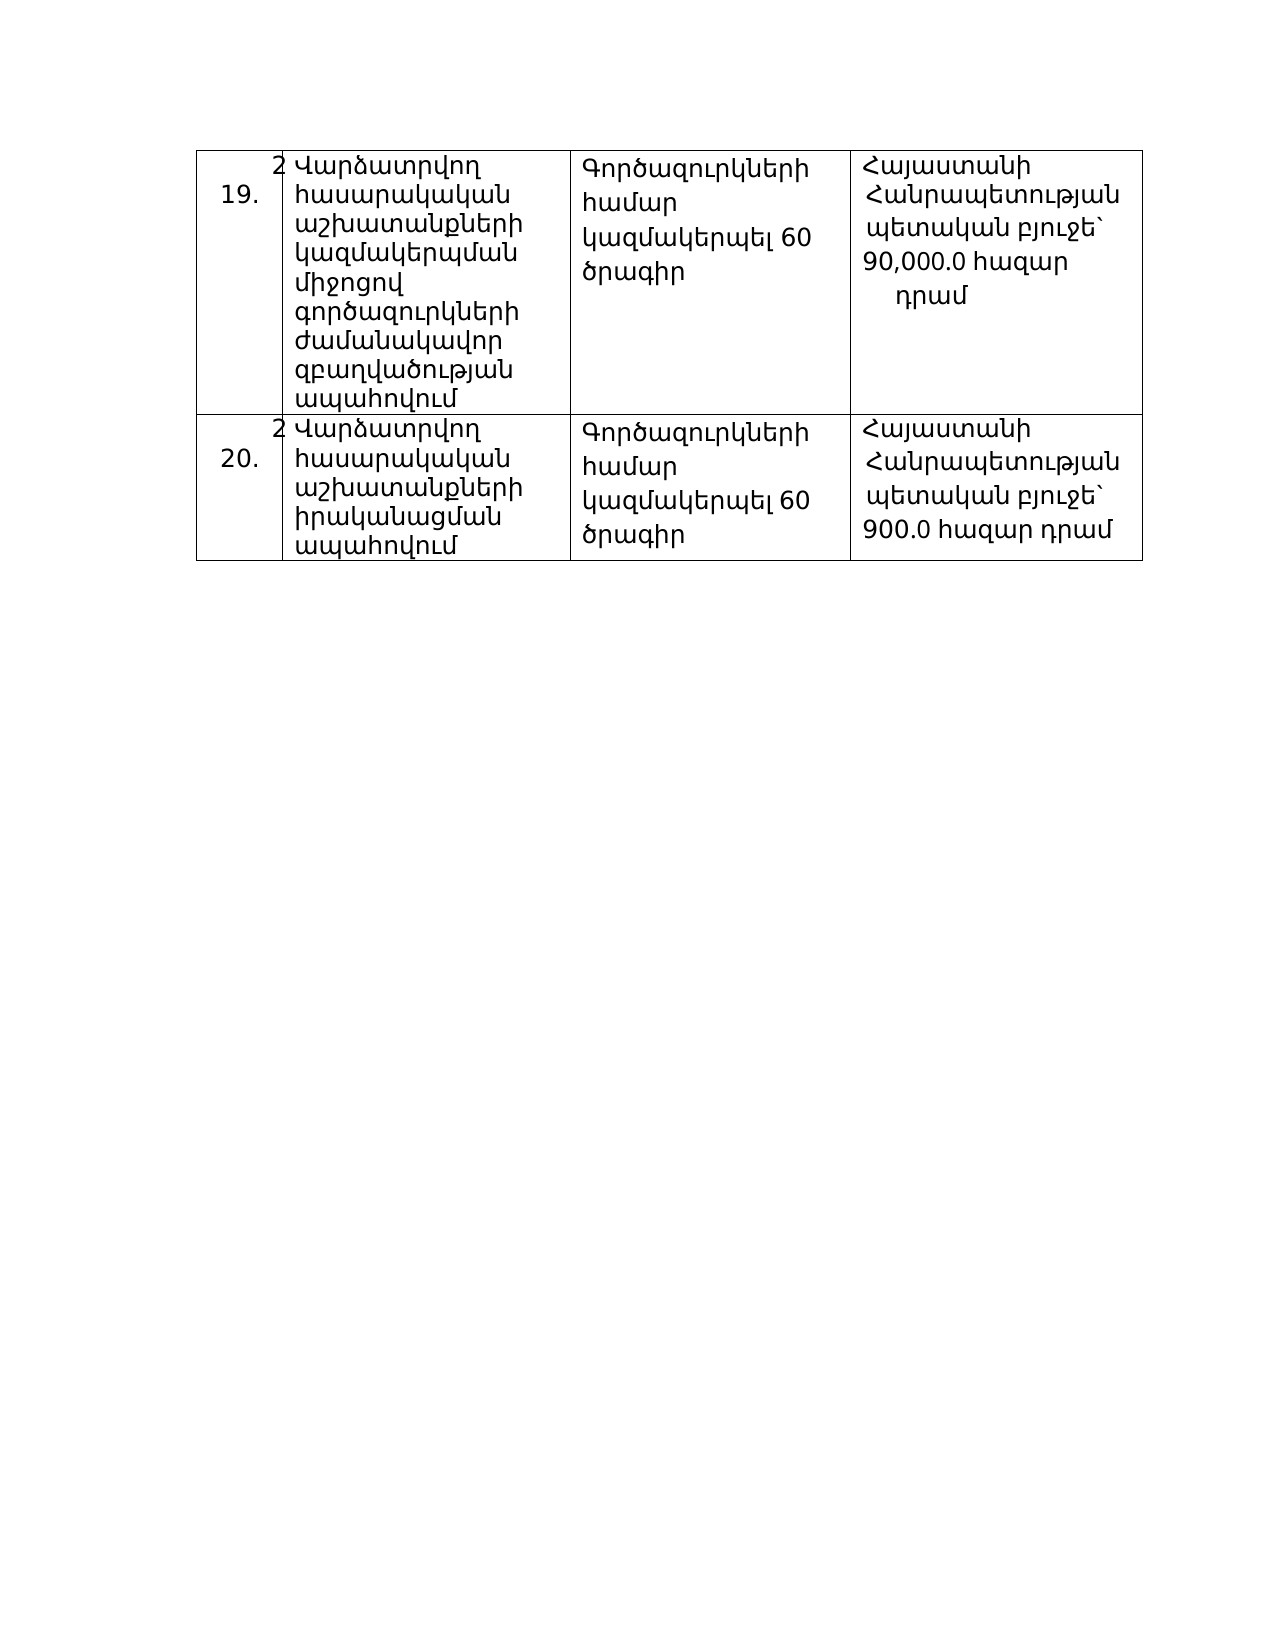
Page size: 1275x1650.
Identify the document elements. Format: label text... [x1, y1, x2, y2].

table_cell Գործազուրկների համար կազմակերպել 60 ծրագիր [571, 415, 850, 560]
table_cell 220. [197, 415, 282, 560]
table_cell Վարձատրվող հասարակական աշխատանքների իրականացման ապահովում [283, 415, 570, 560]
table_cell 219. [197, 151, 282, 413]
table_cell Գործազուրկների համար կազմակերպել 60 ծրագիր [571, 151, 850, 413]
table_cell Վարձատրվող հասարակական աշխատանքների կազմակերպման միջոցով գործազուրկների ժամանակավոր զբաղվածության ապահովում [283, 151, 570, 413]
table_cell Հայաստանի Հանրապետության պետական բյուջե` 90,000.0 հազար դրամ [851, 151, 1142, 413]
table_cell Հայաստանի Հանրապետության պետական բյուջե` 900.0 հազար դրամ [851, 415, 1142, 560]
